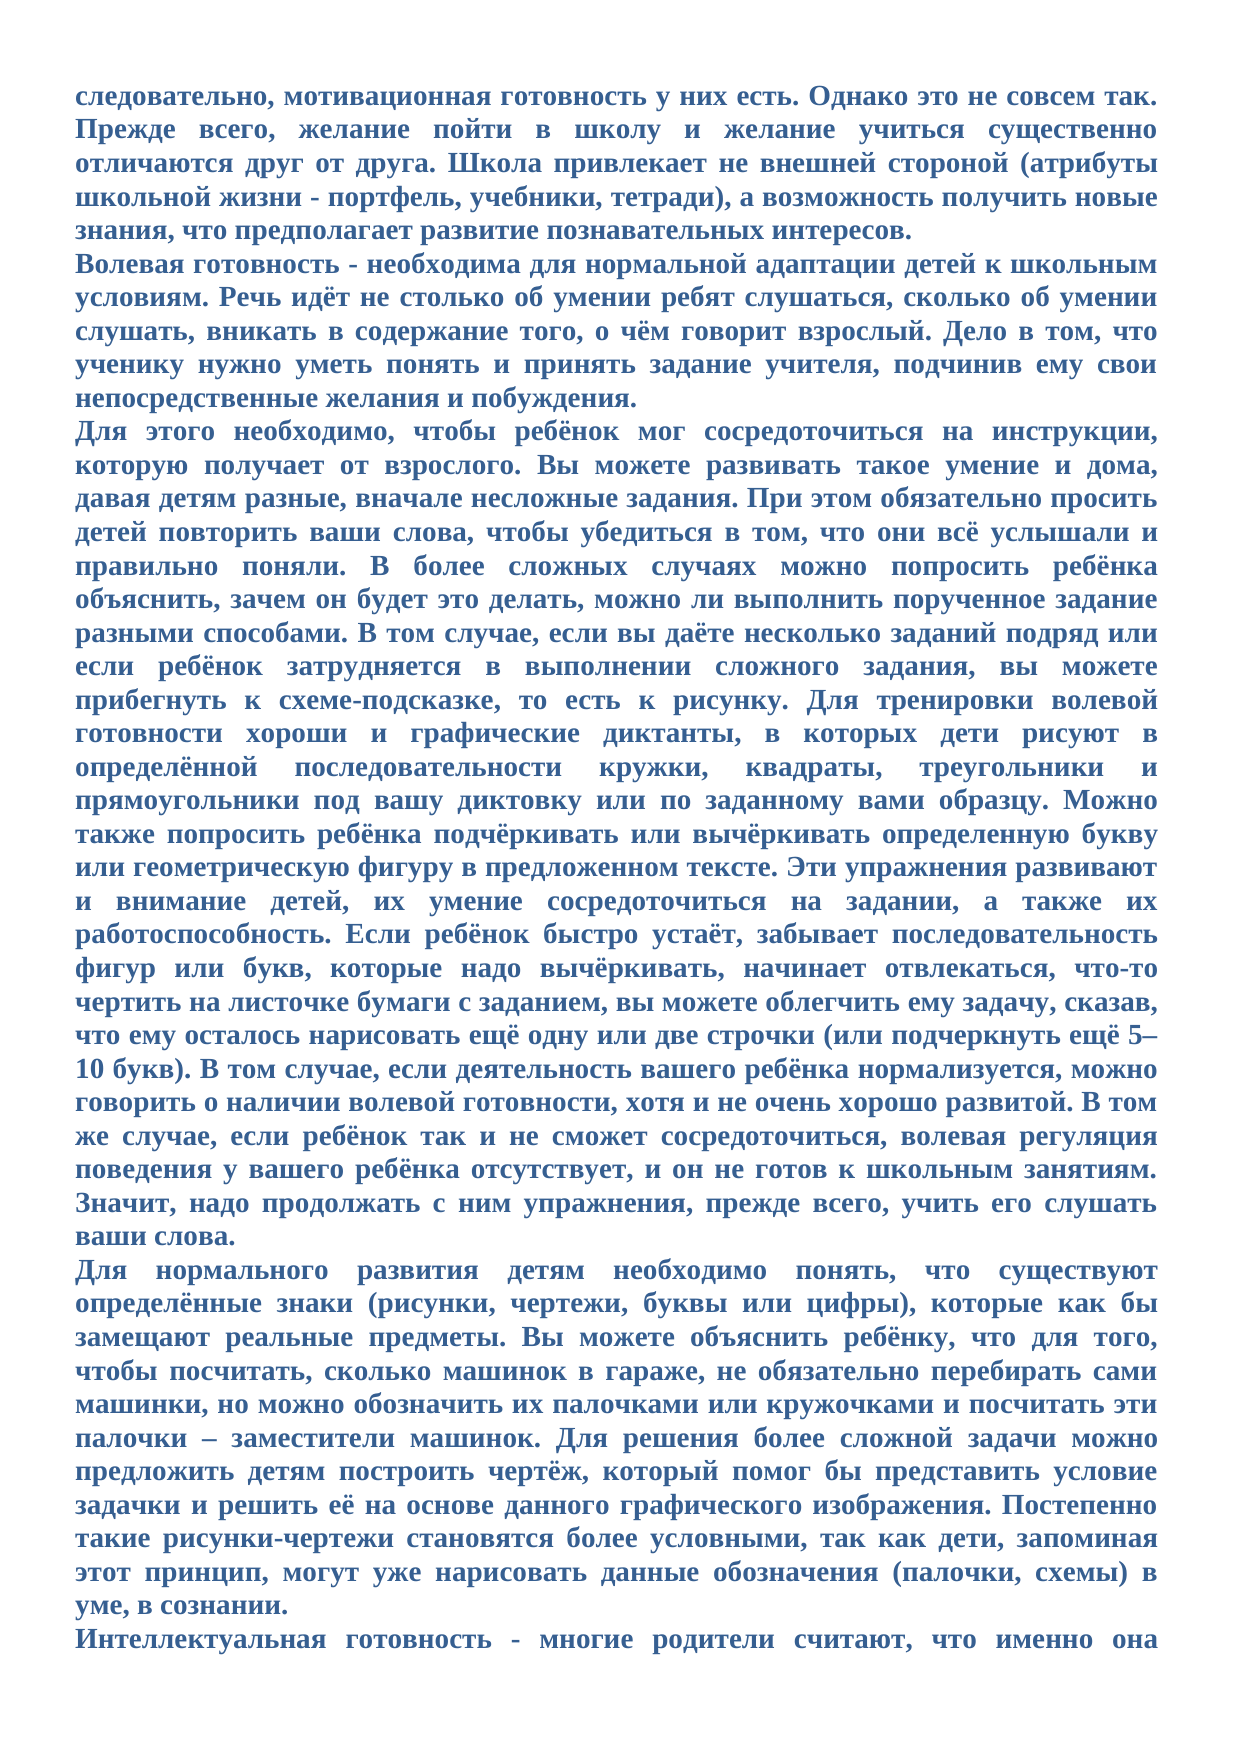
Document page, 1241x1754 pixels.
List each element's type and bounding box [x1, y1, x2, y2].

table_cell [72, 75, 1162, 1658]
